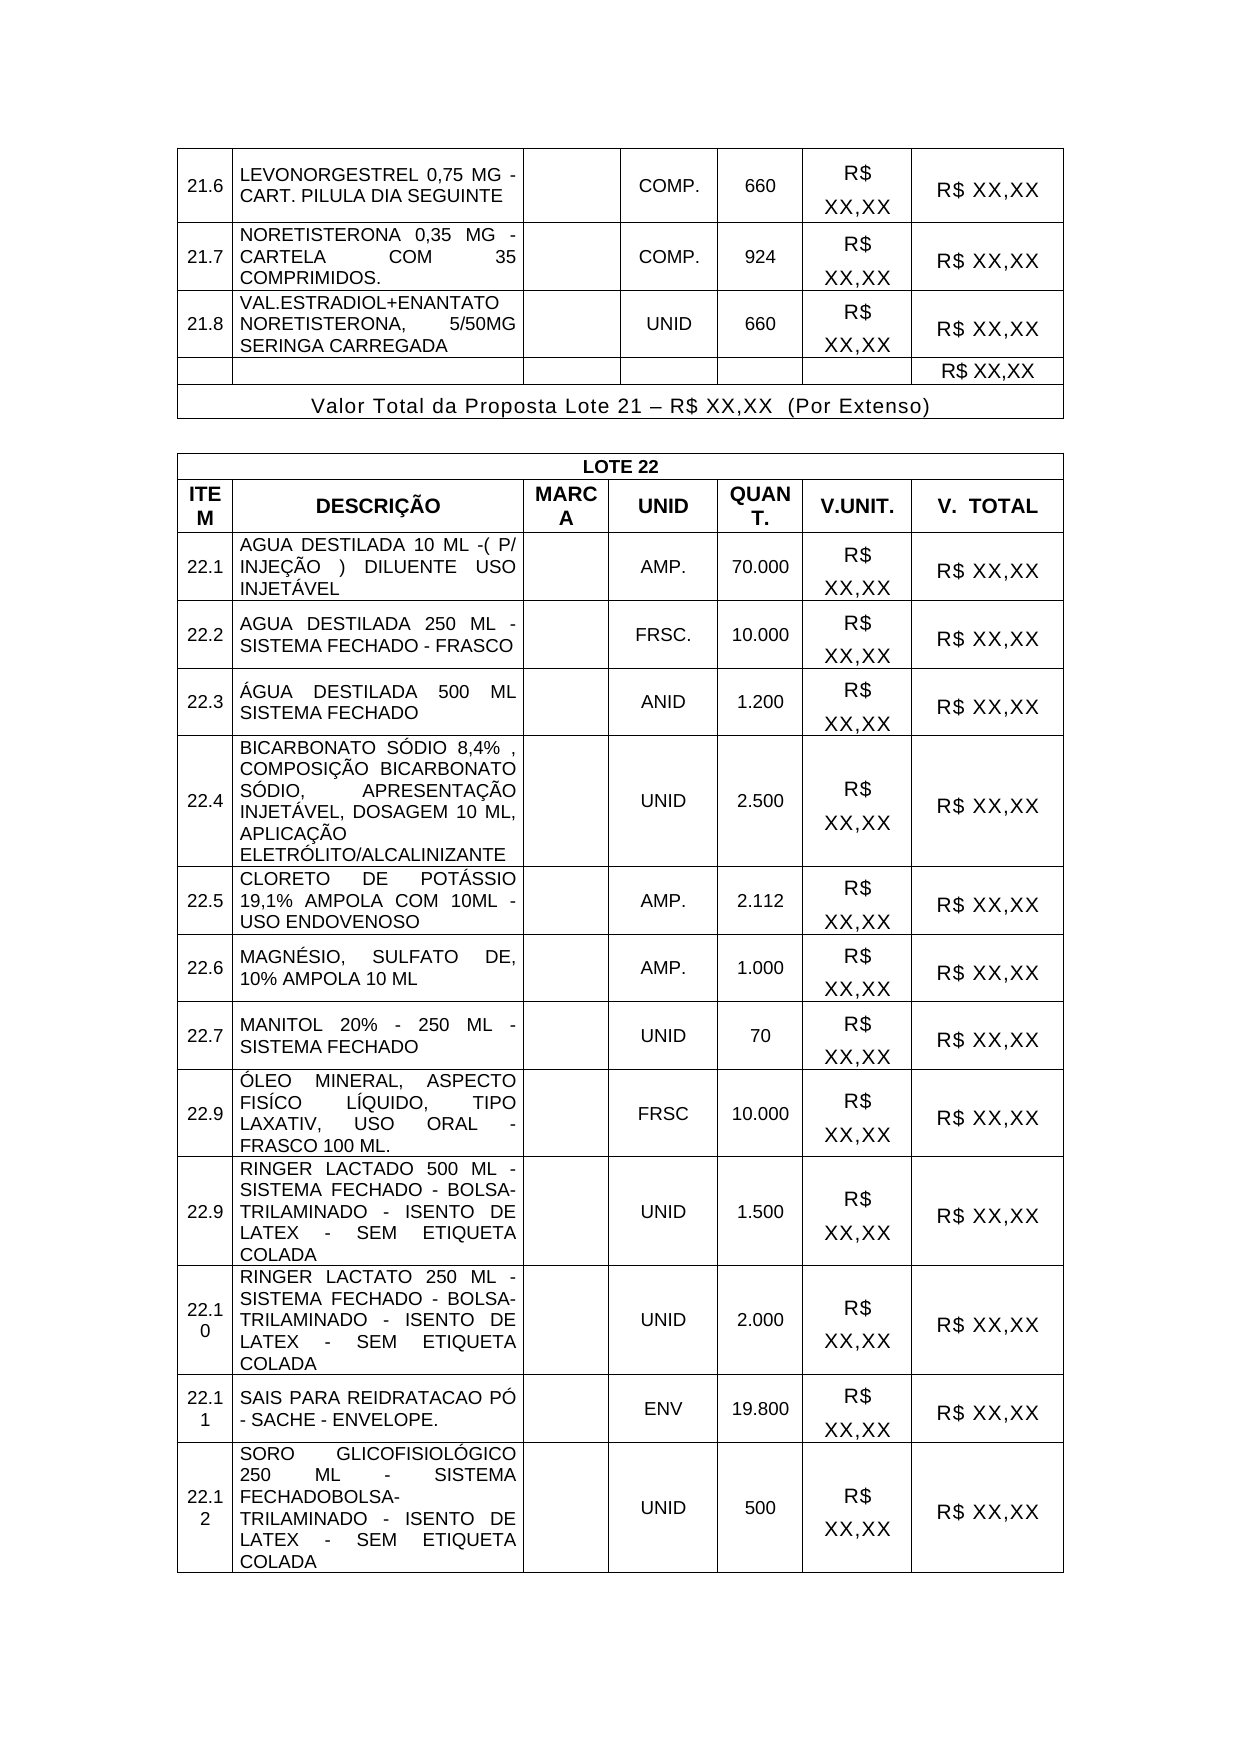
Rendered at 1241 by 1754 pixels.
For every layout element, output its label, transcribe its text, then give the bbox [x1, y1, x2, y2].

table_cell UNID [609, 1002, 717, 1069]
table_cell BICARBONATO SÓDIO 8,4% , COMPOSIÇÃO BICARBONATO SÓDIO, APRESENTAÇÃO INJETÁVEL, DOSAGEM 10 ML, APLICAÇÃO ELETRÓLITO/ALCALINIZANTE [233, 736, 523, 866]
table_cell R$ XX,XX [803, 736, 911, 866]
table_cell 924 [718, 223, 802, 289]
table_cell 22.2 [178, 601, 232, 668]
table_cell FRSC [609, 1070, 717, 1156]
table_cell R$ XX,XX [912, 669, 1063, 735]
table_cell UNID [609, 480, 717, 532]
table_cell [524, 358, 620, 384]
table_cell R$ XX,XX [912, 601, 1063, 668]
table_cell [803, 358, 911, 384]
table_cell AGUA DESTILADA 10 ML -( P/ INJEÇÃO ) DILUENTE USO INJETÁVEL [233, 533, 523, 600]
table_cell [524, 291, 620, 357]
table_cell [524, 1375, 608, 1442]
table_cell [524, 935, 608, 1001]
table_cell 21.6 [178, 149, 232, 222]
table_cell 22.1 [178, 533, 232, 600]
table_cell 22.5 [178, 867, 232, 933]
table_cell VAL.ESTRADIOL+ENANTATO NORETISTERONA, 5/50MG SERINGA CARREGADA [233, 291, 523, 357]
table_cell 22.4 [178, 736, 232, 866]
table_cell 1.500 [718, 1157, 802, 1265]
table_cell R$ XX,XX [912, 533, 1063, 600]
table_cell R$ XX,XX [912, 736, 1063, 866]
table_cell 1.000 [718, 935, 802, 1001]
table_cell R$ XX,XX [803, 1070, 911, 1156]
table_cell [524, 1002, 608, 1069]
table_cell R$ XX,XX [912, 1443, 1063, 1572]
table_cell AMP. [609, 935, 717, 1001]
table_cell R$ XX,XX [803, 935, 911, 1001]
table_cell [524, 1443, 608, 1572]
table_cell 22.9 [178, 1157, 232, 1265]
table_cell ÁGUA DESTILADA 500 ML SISTEMA FECHADO [233, 669, 523, 735]
table_cell ANID [609, 669, 717, 735]
table_cell [718, 358, 802, 384]
table_cell UNID [609, 1443, 717, 1572]
table_cell [524, 1157, 608, 1265]
table_cell 22.9 [178, 1070, 232, 1156]
table_cell 1.200 [718, 669, 802, 735]
table_cell MAGNÉSIO, SULFATO DE, 10% AMPOLA 10 ML [233, 935, 523, 1001]
table_cell R$ XX,XX [912, 1070, 1063, 1156]
table_cell R$ XX,XX [803, 1443, 911, 1572]
table_cell 2.500 [718, 736, 802, 866]
table_cell UNID [621, 291, 717, 357]
table_cell 10.000 [718, 1070, 802, 1156]
table_cell R$ XX,XX [912, 1002, 1063, 1069]
table_cell AMP. [609, 867, 717, 933]
table_cell 660 [718, 149, 802, 222]
table_cell 2.000 [718, 1266, 802, 1374]
table_cell 19.800 [718, 1375, 802, 1442]
table_cell ENV [609, 1375, 717, 1442]
table_cell [524, 736, 608, 866]
table_cell AGUA DESTILADA 250 ML - SISTEMA FECHADO - FRASCO [233, 601, 523, 668]
table_cell QUANT. [718, 480, 802, 532]
table_cell SORO GLICOFISIOLÓGICO 250 ML - SISTEMA FECHADOBOLSA- TRILAMINADO - ISENTO DE LATEX - SEM ETIQUETA COLADA [233, 1443, 523, 1572]
table_cell FRSC. [609, 601, 717, 668]
table_cell RINGER LACTATO 250 ML - SISTEMA FECHADO - BOLSA- TRILAMINADO - ISENTO DE LATEX - SEM ETIQUETA COLADA [233, 1266, 523, 1374]
table_cell R$ XX,XX [912, 1266, 1063, 1374]
table_cell 21.7 [178, 223, 232, 289]
table_cell R$ XX,XX [803, 149, 911, 222]
table_cell 2.112 [718, 867, 802, 933]
table_cell R$ XX,XX [912, 1375, 1063, 1442]
table_cell R$ XX,XX [912, 149, 1063, 222]
table_cell COMP. [621, 223, 717, 289]
table_cell R$ XX,XX [912, 867, 1063, 933]
table_cell R$ XX,XX [912, 223, 1063, 289]
table_cell ÓLEO MINERAL, ASPECTO FISÍCO LÍQUIDO, TIPO LAXATIV, USO ORAL - FRASCO 100 ML. [233, 1070, 523, 1156]
table_cell [524, 601, 608, 668]
table_cell V. TOTAL [912, 480, 1063, 532]
table_cell R$ XX,XX [803, 291, 911, 357]
table_cell DESCRIÇÃO [233, 480, 523, 532]
table_cell 70.000 [718, 533, 802, 600]
table_cell SAIS PARA REIDRATACAO PÓ - SACHE - ENVELOPE. [233, 1375, 523, 1442]
table_cell [524, 1070, 608, 1156]
table_cell LEVONORGESTREL 0,75 MG - CART. PILULA DIA SEGUINTE [233, 149, 523, 222]
table_cell R$ XX,XX [803, 1266, 911, 1374]
table_cell R$ XX,XX [803, 223, 911, 289]
table_cell [178, 358, 232, 384]
table_cell R$ XX,XX [803, 533, 911, 600]
table_cell 22.12 [178, 1443, 232, 1572]
table_cell 70 [718, 1002, 802, 1069]
table_cell [621, 358, 717, 384]
table_cell 22.10 [178, 1266, 232, 1374]
table_cell [524, 149, 620, 222]
table_cell R$ XX,XX [803, 1002, 911, 1069]
table_cell UNID [609, 1266, 717, 1374]
table_cell [524, 1266, 608, 1374]
table_cell 22.7 [178, 1002, 232, 1069]
table_cell 21.8 [178, 291, 232, 357]
table_cell CLORETO DE POTÁSSIO 19,1% AMPOLA COM 10ML - USO ENDOVENOSO [233, 867, 523, 933]
table_cell COMP. [621, 149, 717, 222]
table_cell UNID [609, 1157, 717, 1265]
table_cell V.UNIT. [803, 480, 911, 532]
table_cell R$ XX,XX [803, 867, 911, 933]
table_cell R$ XX,XX [912, 935, 1063, 1001]
table_cell R$ XX,XX [912, 358, 1063, 384]
table_cell 660 [718, 291, 802, 357]
table_cell R$ XX,XX [912, 291, 1063, 357]
table_cell 500 [718, 1443, 802, 1572]
table_cell [524, 867, 608, 933]
table_cell [524, 223, 620, 289]
table_cell 22.3 [178, 669, 232, 735]
table_cell MARCA [524, 480, 608, 532]
table_cell R$ XX,XX [803, 1157, 911, 1265]
table_cell ITEM [178, 480, 232, 532]
table_cell AMP. [609, 533, 717, 600]
table_cell [524, 533, 608, 600]
table_cell R$ XX,XX [912, 1157, 1063, 1265]
table_cell NORETISTERONA 0,35 MG - CARTELA COM 35 COMPRIMIDOS. [233, 223, 523, 289]
table_cell [233, 358, 523, 384]
table_cell RINGER LACTADO 500 ML - SISTEMA FECHADO - BOLSA- TRILAMINADO - ISENTO DE LATEX - SEM ETIQUETA COLADA [233, 1157, 523, 1265]
table_cell MANITOL 20% - 250 ML - SISTEMA FECHADO [233, 1002, 523, 1069]
table_cell [524, 669, 608, 735]
table_cell Valor Total da Proposta Lote 21 – R$ XX,XX (Por Extenso) [178, 385, 1063, 418]
table_cell R$ XX,XX [803, 1375, 911, 1442]
table_cell 22.11 [178, 1375, 232, 1442]
table_cell R$ XX,XX [803, 601, 911, 668]
table_cell 22.6 [178, 935, 232, 1001]
table_cell 10.000 [718, 601, 802, 668]
table_header LOTE 22 [178, 454, 1063, 479]
table_cell R$ XX,XX [803, 669, 911, 735]
table_cell UNID [609, 736, 717, 866]
